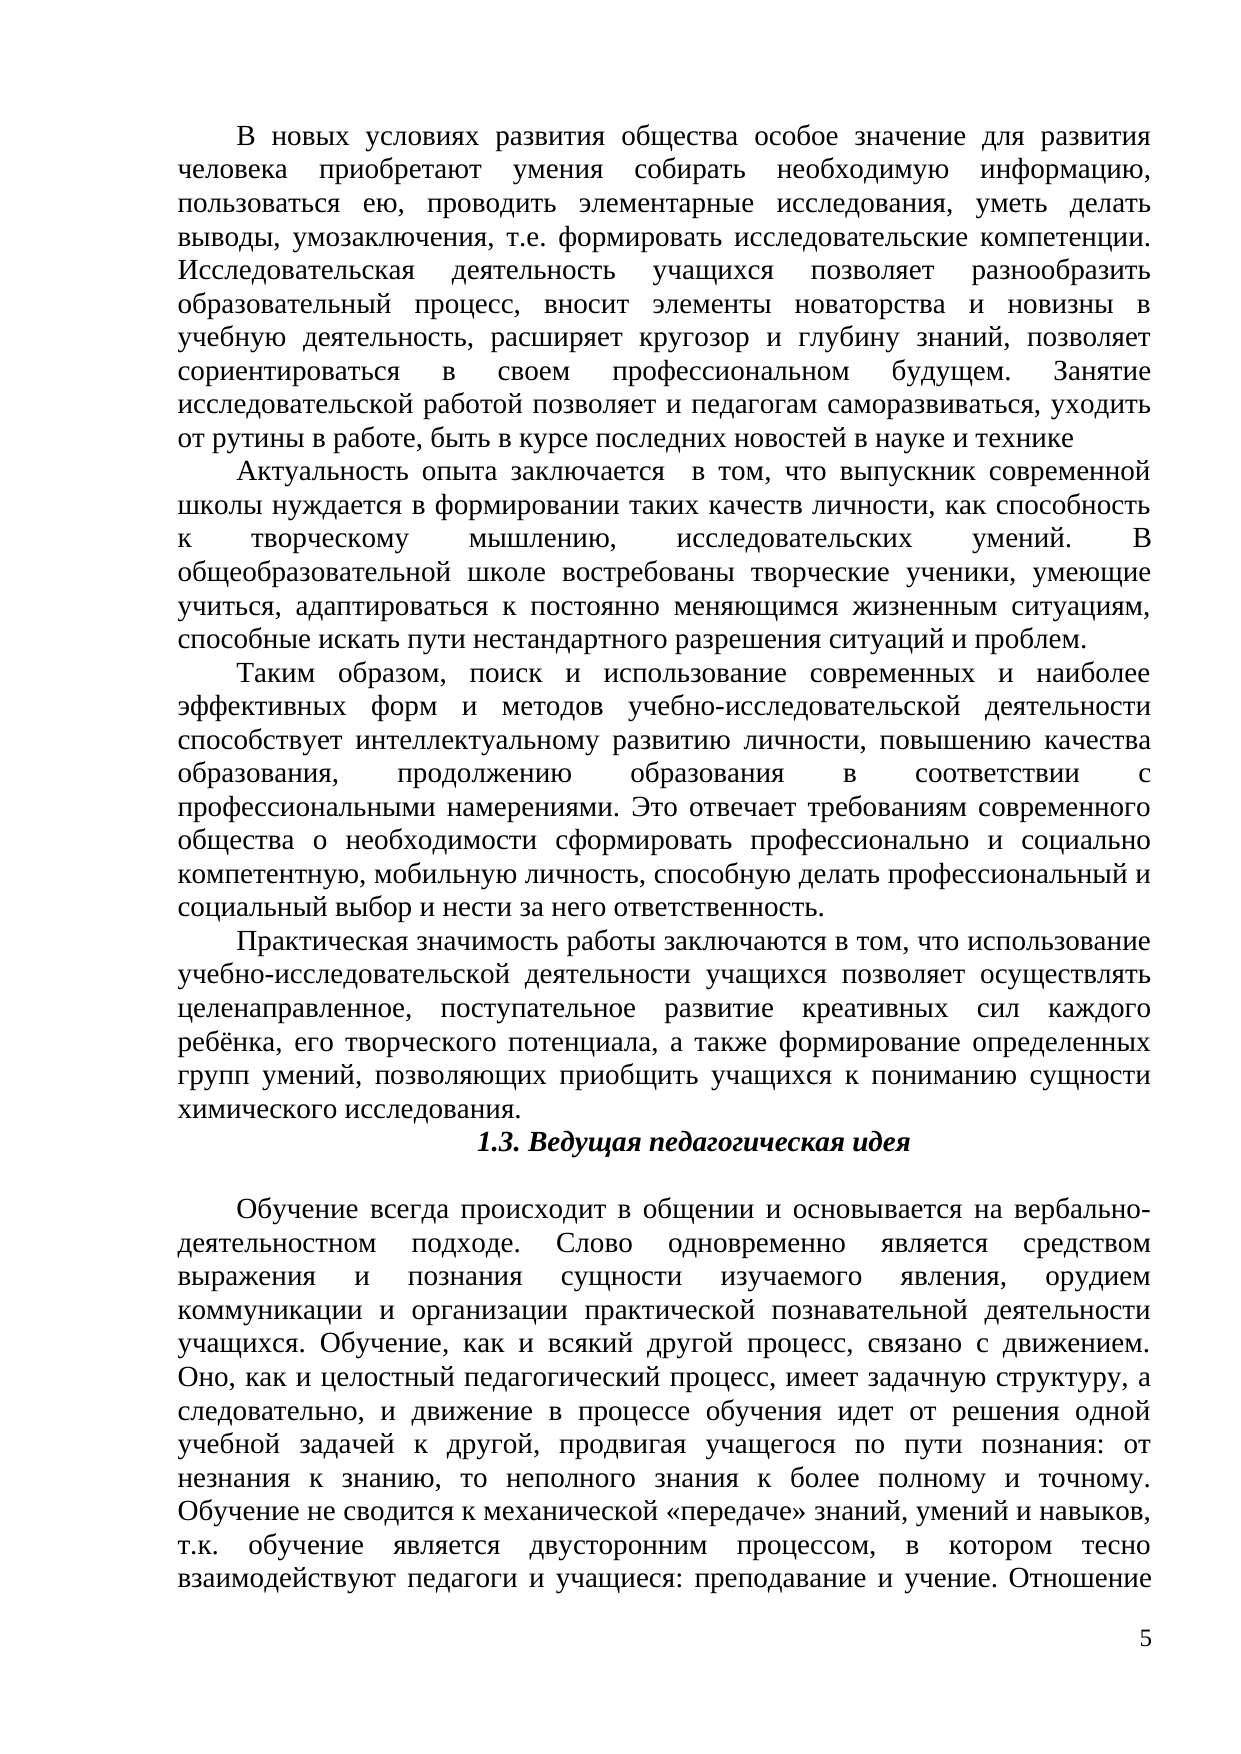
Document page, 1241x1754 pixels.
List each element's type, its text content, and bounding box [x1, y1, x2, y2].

text 1.3. Ведущая педагогическая идея [177, 1124, 1152, 1158]
text В новых условиях развития общества особое значение для развития человека приобретают умения собирать необходимую информацию, пользоваться ею, проводить элементарные исследования, уметь делать выводы, умозаключения, т.е. формировать исследовательские компетенции. Исследовательская деятельность учащихся позволяет разнообразить образовательный процесс, вносит элементы новаторства и новизны в учебную деятельность, расширяет кругозор и глубину знаний, позволяет сориентироваться в своем профессиональном будущем. Занятие исследовательской работой позволяет и педагогам саморазвиваться, уходить от рутины в работе, быть в курсе последних новостей в науке и технике [177, 118, 1152, 453]
text Таким образом, поиск и использование современных и наиболее эффективных форм и методов учебно-исследовательской деятельности способствует интеллектуальному развитию личности, повышению качества образования, продолжению образования в соответствии с профессиональными намерениями. Это отвечает требованиям современного общества о необходимости сформировать профессионально и социально компетентную, мобильную личность, способную делать профессиональный и социальный выбор и нести за него ответственность. [177, 655, 1152, 923]
text Практическая значимость работы заключаются в том, что использование учебно-исследовательской деятельности учащихся позволяет осуществлять целенаправленное, поступательное развитие креативных сил каждого ребёнка, его творческого потенциала, а также формирование определенных групп умений, позволяющих приобщить учащихся к пониманию сущности химического исследования. [177, 923, 1152, 1124]
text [177, 1191, 1152, 1594]
text Актуальность опыта заключается в том, что выпускник современной школы нуждается в формировании таких качеств личности, как способность к творческому мышлению, исследовательских умений. В общеобразовательной школе востребованы творческие ученики, умеющие учиться, адаптироваться к постоянно меняющимся жизненным ситуациям, способные искать пути нестандартного разрешения ситуаций и проблем. [177, 453, 1152, 655]
